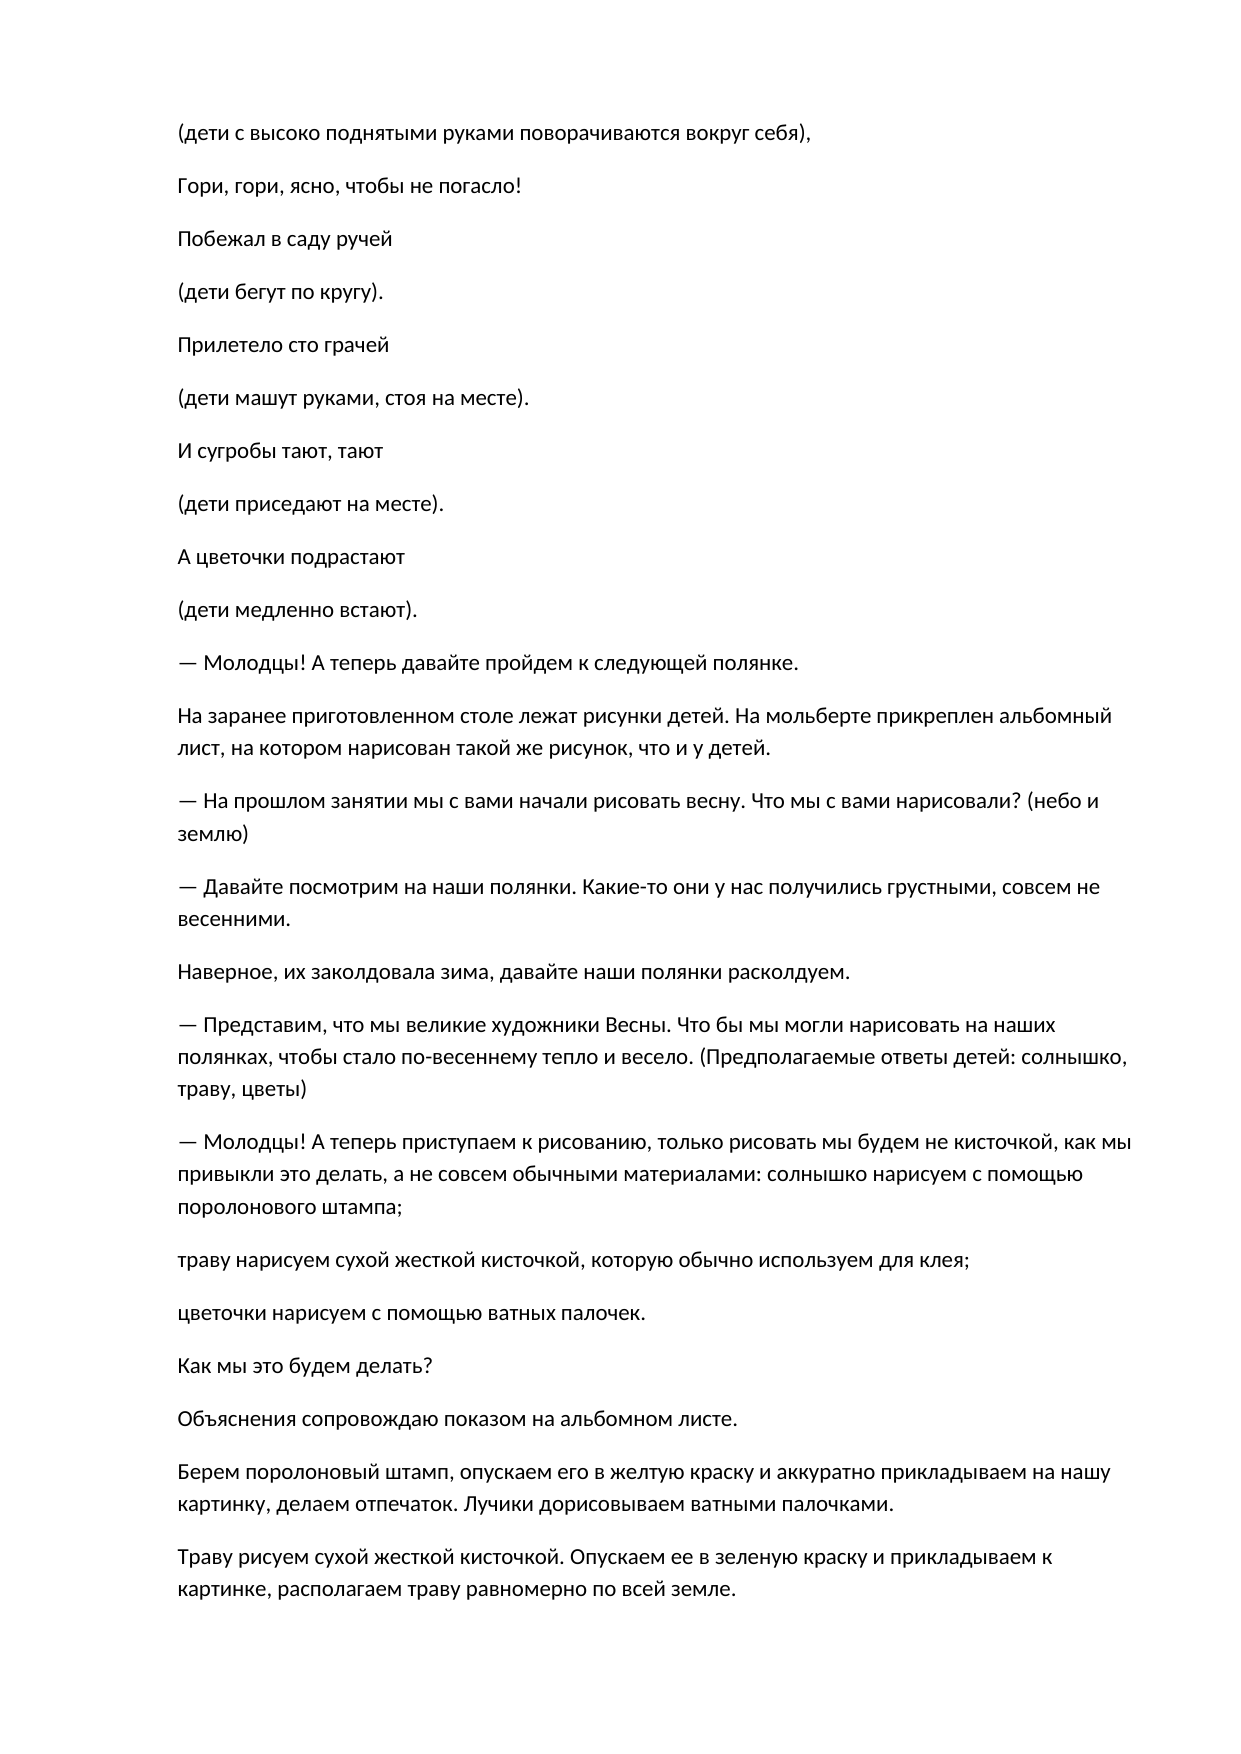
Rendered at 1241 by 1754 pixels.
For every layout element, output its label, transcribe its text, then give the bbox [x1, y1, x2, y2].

text — Молодцы! А теперь приступаем к рисованию, только рисовать мы будем не кисточкой, как мы привыкли это делать, а не совсем обычными материалами: солнышко нарисуем с помощью поролонового штампа; [177, 1127, 1152, 1220]
text Объяснения сопровождаю показом на альбомном листе. [177, 1404, 1152, 1432]
text — На прошлом занятии мы с вами начали рисовать весну. Что мы с вами нарисовали? (небо и землю) [177, 787, 1152, 847]
text И сугробы тают, тают [177, 436, 1152, 464]
text Траву рисуем сухой жесткой кисточкой. Опускаем ее в зеленую краску и прикладываем к картинке, располагаем траву равномерно по всей земле. [177, 1542, 1152, 1602]
text А цветочки подрастают [177, 542, 1152, 570]
text (дети приседают на месте). [177, 489, 1152, 517]
text — Представим, что мы великие художники Весны. Что бы мы могли нарисовать на наших полянках, чтобы стало по-весеннему тепло и весело. (Предполагаемые ответы детей: солнышко, траву, цветы) [177, 1010, 1152, 1102]
text Гори, гори, ясно, чтобы не погасло! [177, 171, 1152, 199]
text (дети машут руками, стоя на месте). [177, 383, 1152, 411]
text Как мы это будем делать? [177, 1351, 1152, 1379]
text Берем поролоновый штамп, опускаем его в желтую краску и аккуратно прикладываем на нашу картинку, делаем отпечаток. Лучики дорисовываем ватными палочками. [177, 1457, 1152, 1517]
text траву нарисуем сухой жесткой кисточкой, которую обычно используем для клея; [177, 1245, 1152, 1273]
text На заранее приготовленном столе лежат рисунки детей. На мольберте прикреплен альбомный лист, на котором нарисован такой же рисунок, что и у детей. [177, 701, 1152, 762]
text Наверное, их заколдовала зима, давайте наши полянки расколдуем. [177, 957, 1152, 985]
text (дети медленно встают). [177, 595, 1152, 623]
text — Давайте посмотрим на наши полянки. Какие-то они у нас получились грустными, совсем не весенними. [177, 872, 1152, 932]
text (дети с высоко поднятыми руками поворачиваются вокруг себя), [177, 118, 1152, 146]
text Побежал в саду ручей [177, 224, 1152, 252]
text Прилетело сто грачей [177, 330, 1152, 358]
text (дети бегут по кругу). [177, 277, 1152, 305]
text — Молодцы! А теперь давайте пройдем к следующей полянке. [177, 648, 1152, 676]
text цветочки нарисуем с помощью ватных палочек. [177, 1298, 1152, 1326]
